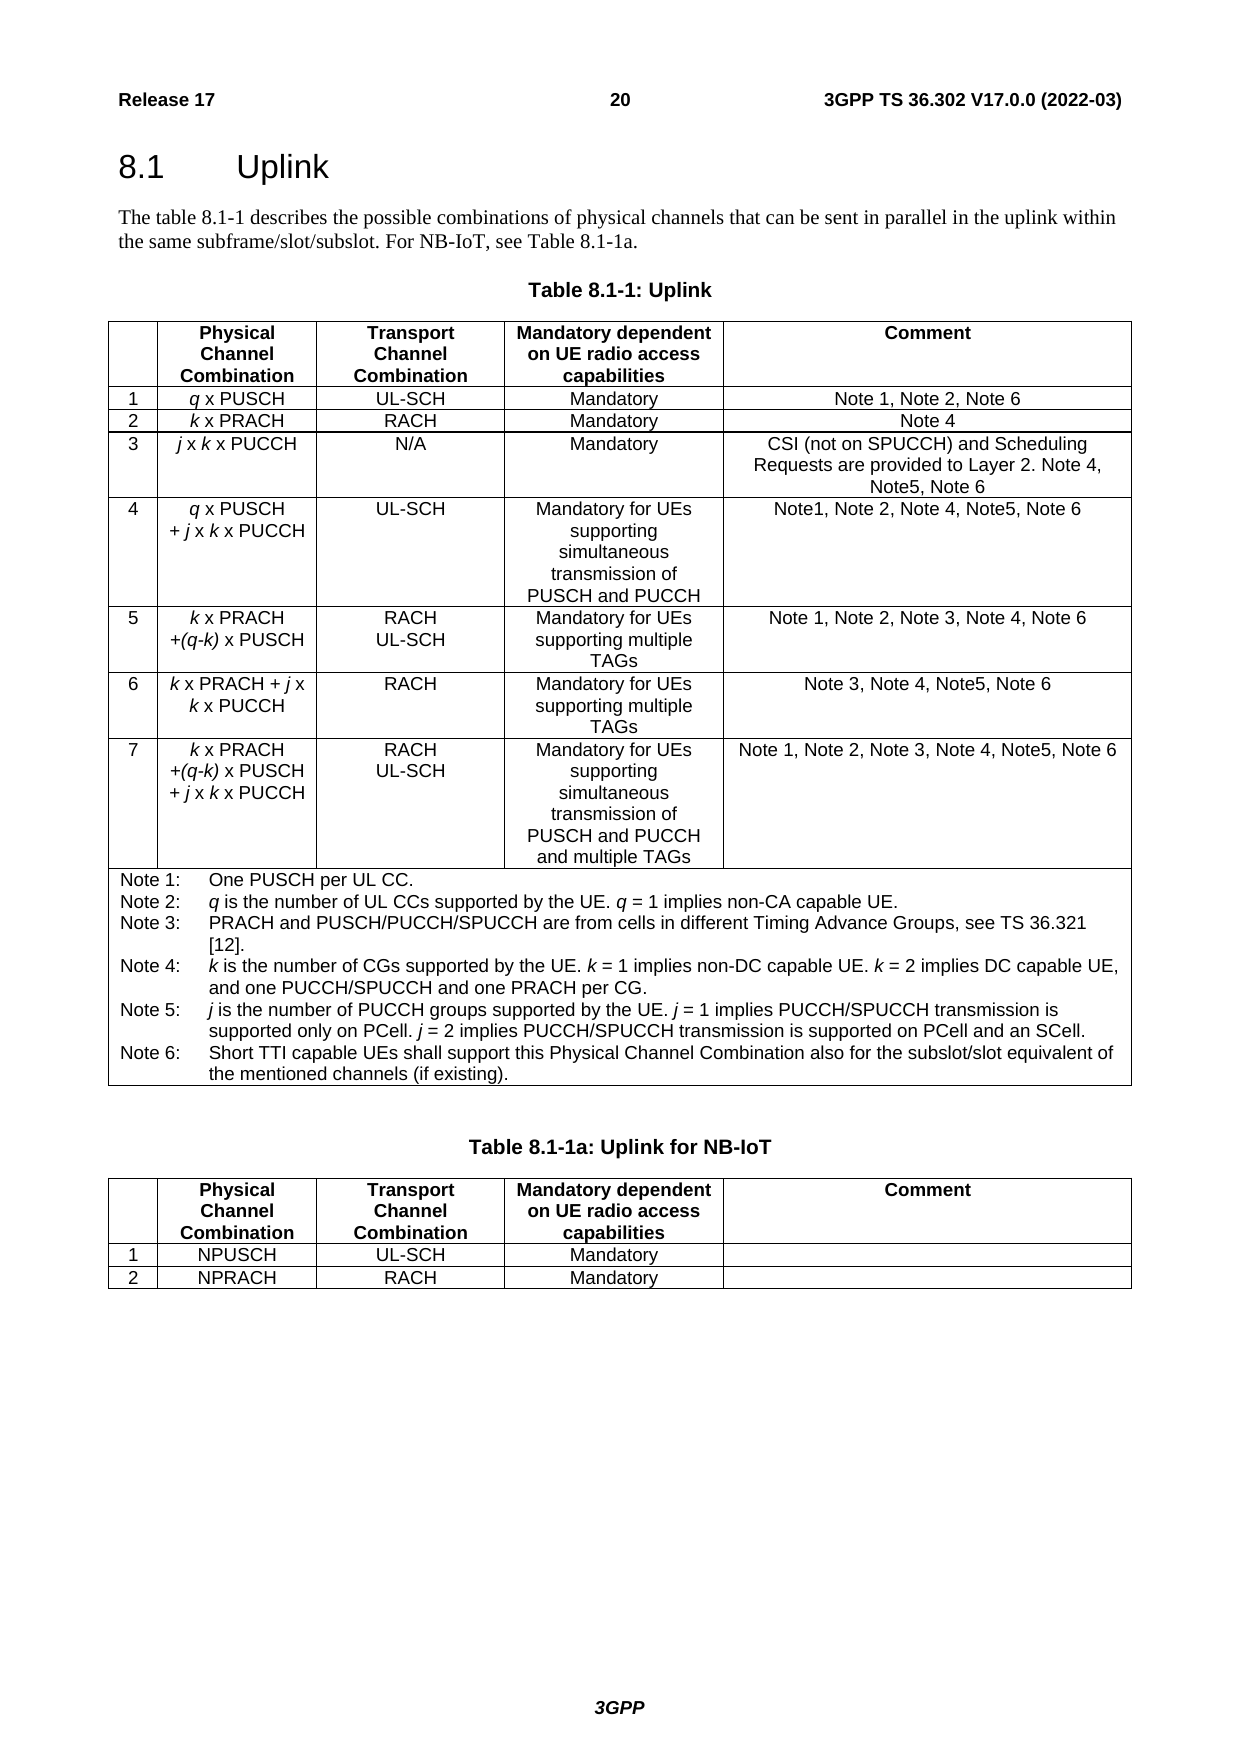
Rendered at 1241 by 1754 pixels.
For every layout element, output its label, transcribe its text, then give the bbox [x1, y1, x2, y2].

table_cell 1 [109, 1244, 157, 1266]
table_header [109, 1179, 157, 1243]
table_cell q x PUSCH + j x k x PUCCH [158, 498, 316, 606]
table_header Comment [724, 322, 1131, 386]
table_cell 3 [109, 433, 157, 497]
table_cell Note 1, Note 2, Note 6 [724, 387, 1131, 409]
table_header [109, 322, 157, 386]
table_cell [724, 1244, 1131, 1266]
table_cell RACH UL-SCH [317, 739, 504, 868]
table_header Physical Channel Combination [158, 1179, 316, 1243]
table_cell 2 [109, 1267, 157, 1288]
table_cell Mandatory [505, 1267, 723, 1288]
table_cell k x PRACH +(q-k) x PUSCH + j x k x PUCCH [158, 739, 316, 868]
table_header Comment [724, 1179, 1131, 1243]
table_cell 1 [109, 387, 157, 409]
table_cell UL-SCH [317, 498, 504, 606]
table_cell Note 3, Note 4, Note5, Note 6 [724, 673, 1131, 737]
table_header Transport Channel Combination [317, 322, 504, 386]
table_cell RACH [317, 1267, 504, 1288]
table_cell 4 [109, 498, 157, 606]
table_cell NPUSCH [158, 1244, 316, 1266]
table_cell UL-SCH [317, 1244, 504, 1266]
table_cell Mandatory for UEs supporting simultaneous transmission of PUSCH and PUCCH and multiple TAGs [505, 739, 723, 868]
table_cell Mandatory [505, 1244, 723, 1266]
table_cell Mandatory [505, 387, 723, 409]
table_header Mandatory dependent on UE radio access capabilities [505, 1179, 723, 1243]
table_cell NPRACH [158, 1267, 316, 1288]
text The table 8.1-1 describes the possible combinations of physical channels that can be sent in parallel in the uplink within the same subframe/slot/subslot. For NB-IoT, see Table 8.1-1a. [118, 205, 1122, 253]
table_cell k x PRACH +(q-k) x PUSCH [158, 607, 316, 672]
table_cell Mandatory [505, 410, 723, 431]
table_header Transport Channel Combination [317, 1179, 504, 1243]
table_cell RACH [317, 410, 504, 431]
table_cell 7 [109, 739, 157, 868]
table_cell Note 4 [724, 410, 1131, 431]
table_cell Mandatory [505, 433, 723, 497]
table_cell UL-SCH [317, 387, 504, 409]
table_cell Mandatory for UEs supporting multiple TAGs [505, 607, 723, 672]
table_cell Mandatory for UEs supporting simultaneous transmission of PUSCH and PUCCH [505, 498, 723, 606]
table_cell RACH [317, 673, 504, 737]
table_cell CSI (not on SPUCCH) and Scheduling Requests are provided to Layer 2. Note 4, Note5, Note 6 [724, 433, 1131, 497]
table_header Physical Channel Combination [158, 322, 316, 386]
table_cell 6 [109, 673, 157, 737]
subtitle 8.1 Uplink [118, 147, 1122, 186]
table_cell k x PRACH + j x k x PUCCH [158, 673, 316, 737]
text Table 8.1-1a: Uplink for NB-IoT [118, 1135, 1122, 1159]
table_cell RACH UL-SCH [317, 607, 504, 672]
table_cell Note1, Note 2, Note 4, Note5, Note 6 [724, 498, 1131, 606]
table_cell q x PUSCH [158, 387, 316, 409]
table_cell Note 1: One PUSCH per UL CC. Note 2: q is the number of UL CCs supported by the UE. q = 1 implies non-CA capable UE. Note 3: PRACH and PUSCH/PUCCH/SPUCCH are from cells in different Timing Advance Groups, see TS 36.321 [12]. Note 4: k is the number of CGs supported by the UE. k = 1 implies non-DC capable UE. k = 2 implies DC capable UE, and one PUCCH/SPUCCH and one PRACH per CG. Note 5: j is the number of PUCCH groups supported by the UE. j = 1 implies PUCCH/SPUCCH transmission is supported only on PCell. j = 2 implies PUCCH/SPUCCH transmission is supported on PCell and an SCell. Note 6: Short TTI capable UEs shall support this Physical Channel Combination also for the subslot/slot equivalent of the mentioned channels (if existing). [109, 869, 1131, 1084]
table_cell N/A [317, 433, 504, 497]
table_cell k x PRACH [158, 410, 316, 431]
table_cell Mandatory for UEs supporting multiple TAGs [505, 673, 723, 737]
text Table 8.1-1: Uplink [118, 278, 1122, 302]
table_cell Note 1, Note 2, Note 3, Note 4, Note5, Note 6 [724, 739, 1131, 868]
table_cell j x k x PUCCH [158, 433, 316, 497]
table_cell 5 [109, 607, 157, 672]
table_cell 2 [109, 410, 157, 431]
table_header Mandatory dependent on UE radio access capabilities [505, 322, 723, 386]
table_cell [724, 1267, 1131, 1288]
table_cell Note 1, Note 2, Note 3, Note 4, Note 6 [724, 607, 1131, 672]
